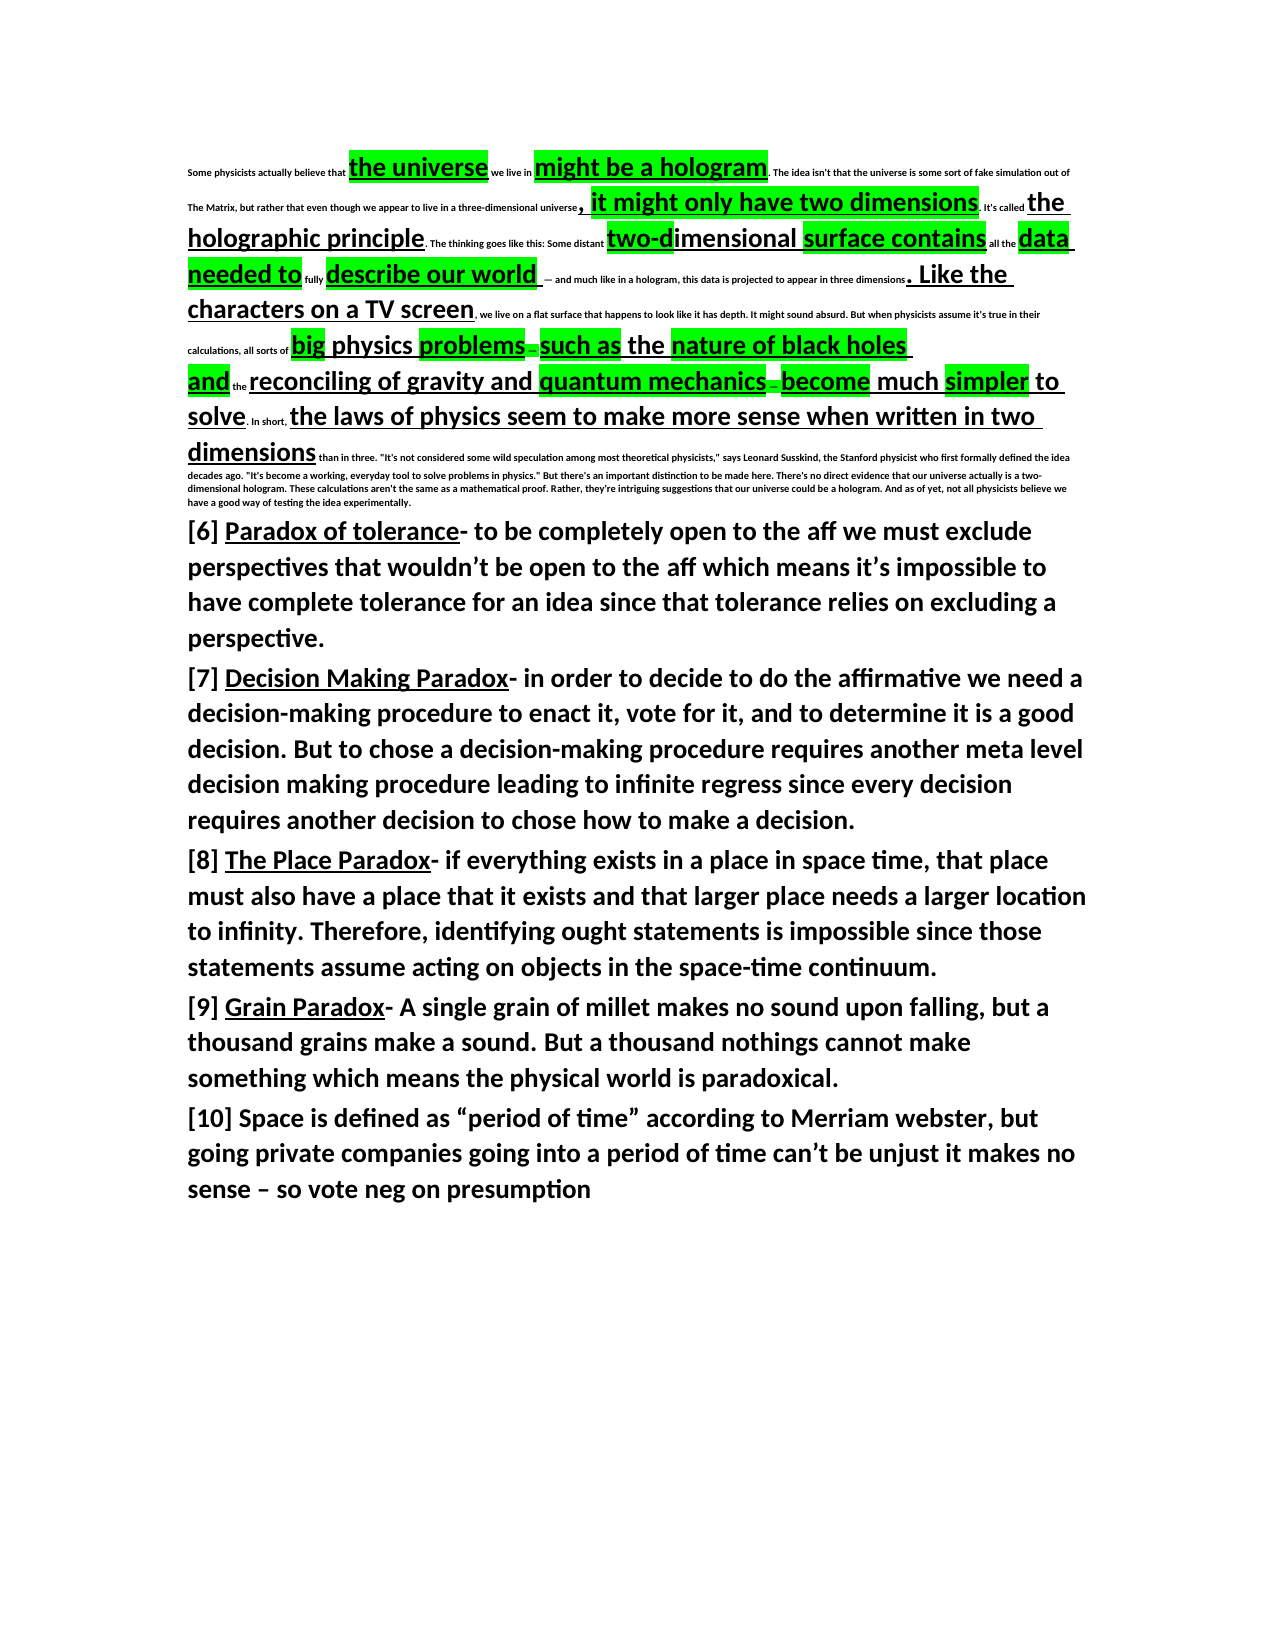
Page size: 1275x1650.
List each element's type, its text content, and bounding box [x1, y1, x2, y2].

subtitle [9] Grain Paradox- A single grain of millet makes no sound upon falling, but a thousand grains make a sound. But a thousand nothings cannot make something which means the physical world is paradoxical. [187, 990, 1087, 1094]
subtitle [7] Decision Making Paradox- in order to decide to do the affirmative we need a decision-making procedure to enact it, vote for it, and to determine it is a good decision. But to chose a decision-making procedure requires another meta level decision making procedure leading to infinite regress since every decision requires another decision to chose how to make a decision. [187, 661, 1087, 836]
subtitle [6] Paradox of tolerance- to be completely open to the aff we must exclude perspectives that wouldn’t be open to the aff which means it’s impossible to have complete tolerance for an idea since that tolerance relies on excluding a perspective. [187, 514, 1087, 654]
subtitle Some physicists actually believe that the universe we live in might be a hologram. The idea isn't that the universe is some sort of fake simulation out of The Matrix, but rather that even though we appear to live in a three-dimensional universe, it might only have two dimensions. It's called the holographic principle. The thinking goes like this: Some distant two-dimensional surface contains all the data needed to fully describe our world — and much like in a hologram, this data is projected to appear in three dimensions. Like the characters on a TV screen, we live on a flat surface that happens to look like it has depth. It might sound absurd. But when physicists assume it's true in their calculations, all sorts of big physics problems — such as the nature of black holes and the reconciling of gravity and quantum mechanics — become much simpler to solve. In short, the laws of physics seem to make more sense when written in two dimensions than in three. "It's not considered some wild speculation among most theoretical physicists," says Leonard Susskind, the Stanford physicist who first formally defined the idea decades ago. "It's become a working, everyday tool to solve problems in physics." But there's an important distinction to be made here. There's no direct evidence that our universe actually is a two-dimensional hologram. These calculations aren't the same as a mathematical proof. Rather, they're intriguing suggestions that our universe could be a hologram. And as of yet, not all physicists believe we have a good way of testing the idea experimentally. [187, 150, 1087, 509]
subtitle [10] Space is defined as “period of time” according to Merriam webster, but going private companies going into a period of time can’t be unjust it makes no sense – so vote neg on presumption [187, 1101, 1087, 1205]
subtitle [8] The Place Paradox- if everything exists in a place in space time, that place must also have a place that it exists and that larger place needs a larger location to infinity. Therefore, identifying ought statements is impossible since those statements assume acting on objects in the space-time continuum. [187, 843, 1087, 983]
